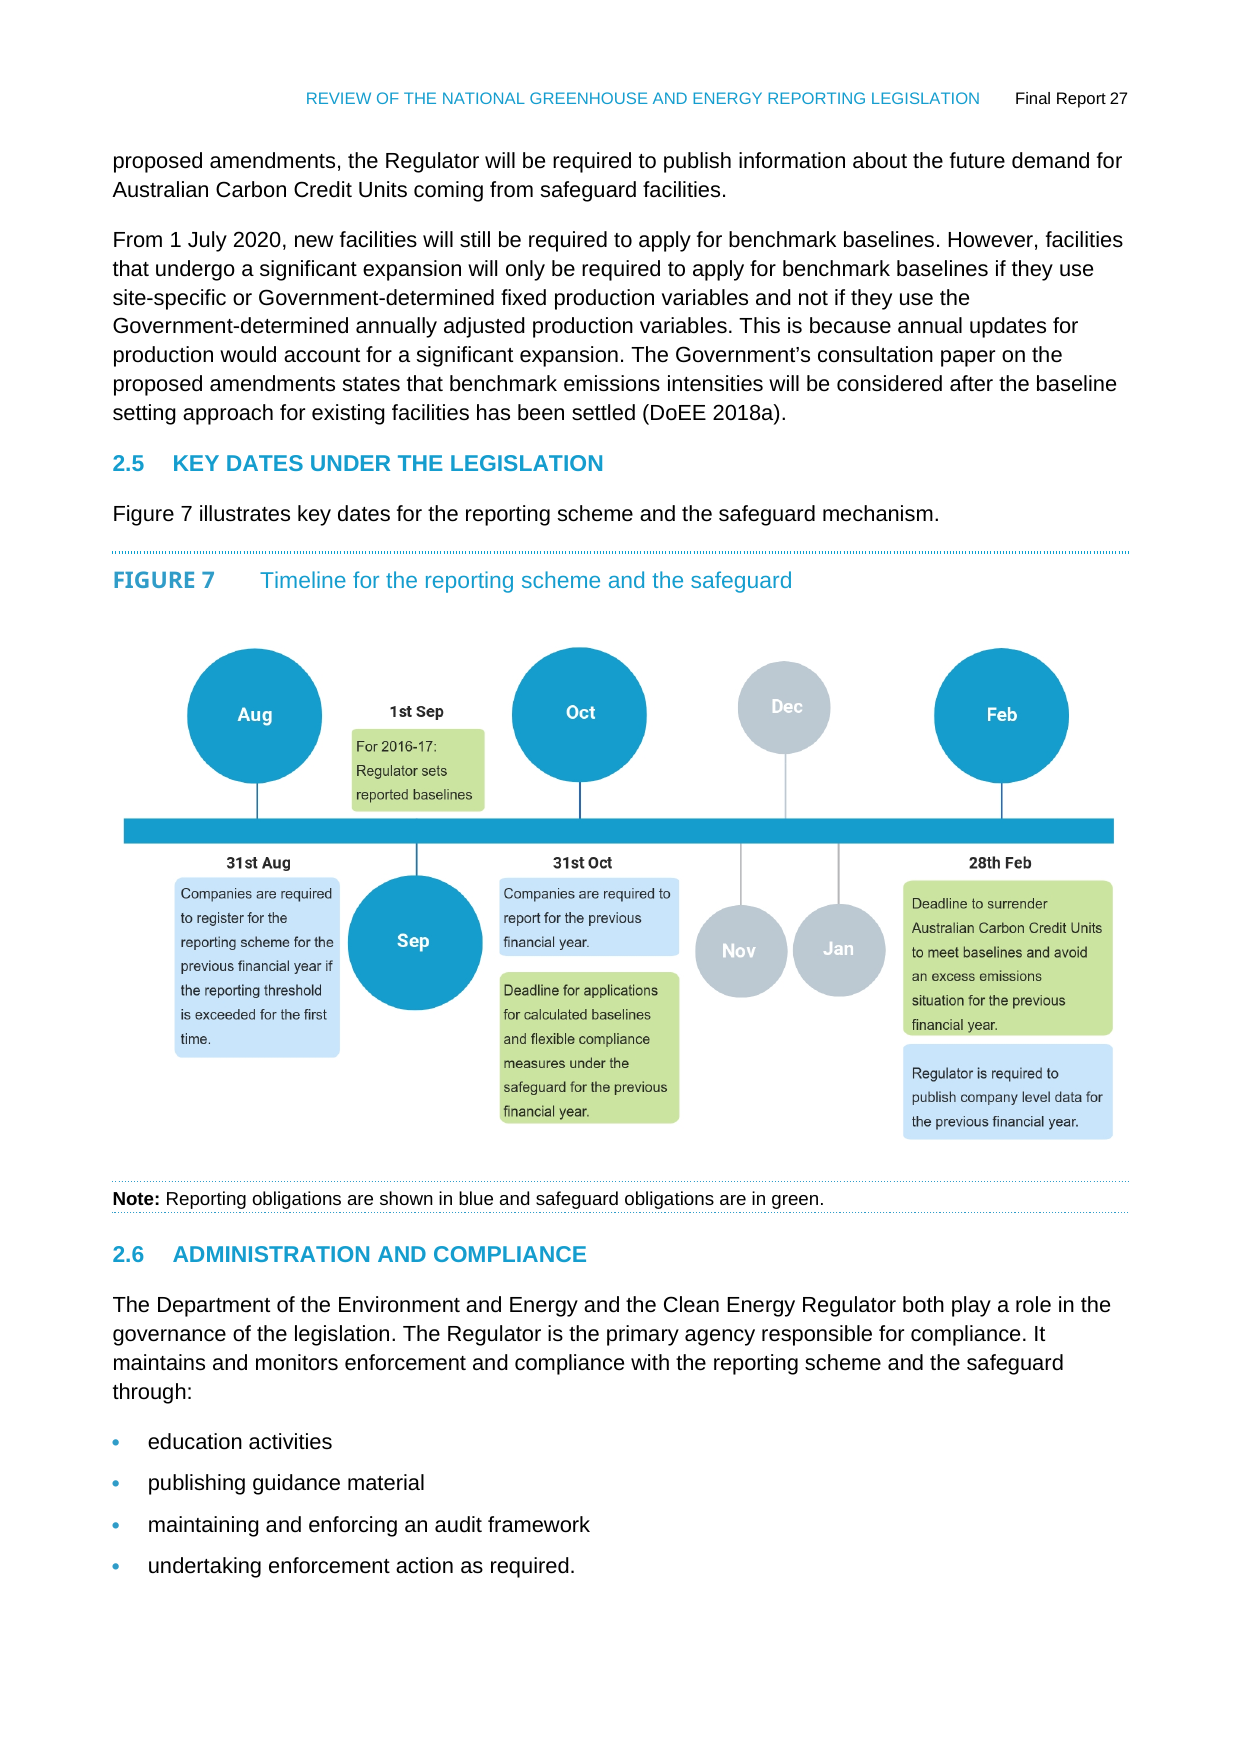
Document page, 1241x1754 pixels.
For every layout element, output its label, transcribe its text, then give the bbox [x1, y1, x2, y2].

text Note: Reporting obligations are shown in blue and safeguard obligations are in green. [112, 1181, 1128, 1213]
subtitle Key dates under the legislation [112, 450, 1128, 476]
list maintaining and enforcing an audit framework [112, 1512, 1128, 1537]
list education activities [112, 1429, 1128, 1454]
text From 1 July 2020, new facilities will still be required to apply for benchmark baselines. However, facilities that undergo a significant expansion will only be required to apply for benchmark baselines if they use site-specific or Government-determined fixed production variables and not if they use the Government-determined annually adjusted production variables. This is because annual updates for production would account for a significant expansion. The Government’s consultation paper on the proposed amendments states that benchmark emissions intensities will be considered after the baseline setting approach for existing facilities has been settled (DoEE 2018a). [112, 226, 1128, 425]
list undertaking enforcement action as required. [112, 1553, 1128, 1578]
text Timeline for the reporting scheme and the safeguard [112, 551, 1128, 596]
subtitle Administration and compliance [112, 1241, 1128, 1267]
picture [112, 620, 1128, 1157]
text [112, 148, 1128, 202]
list publishing guidance material [112, 1470, 1128, 1496]
text Figure 7 illustrates key dates for the reporting scheme and the safeguard mechanism. [112, 501, 1128, 526]
text The Department of the Environment and Energy and the Clean Energy Regulator both play a role in the governance of the legislation. The Regulator is the primary agency responsible for compliance. It maintains and monitors enforcement and compliance with the reporting scheme and the safeguard through: [112, 1292, 1128, 1404]
